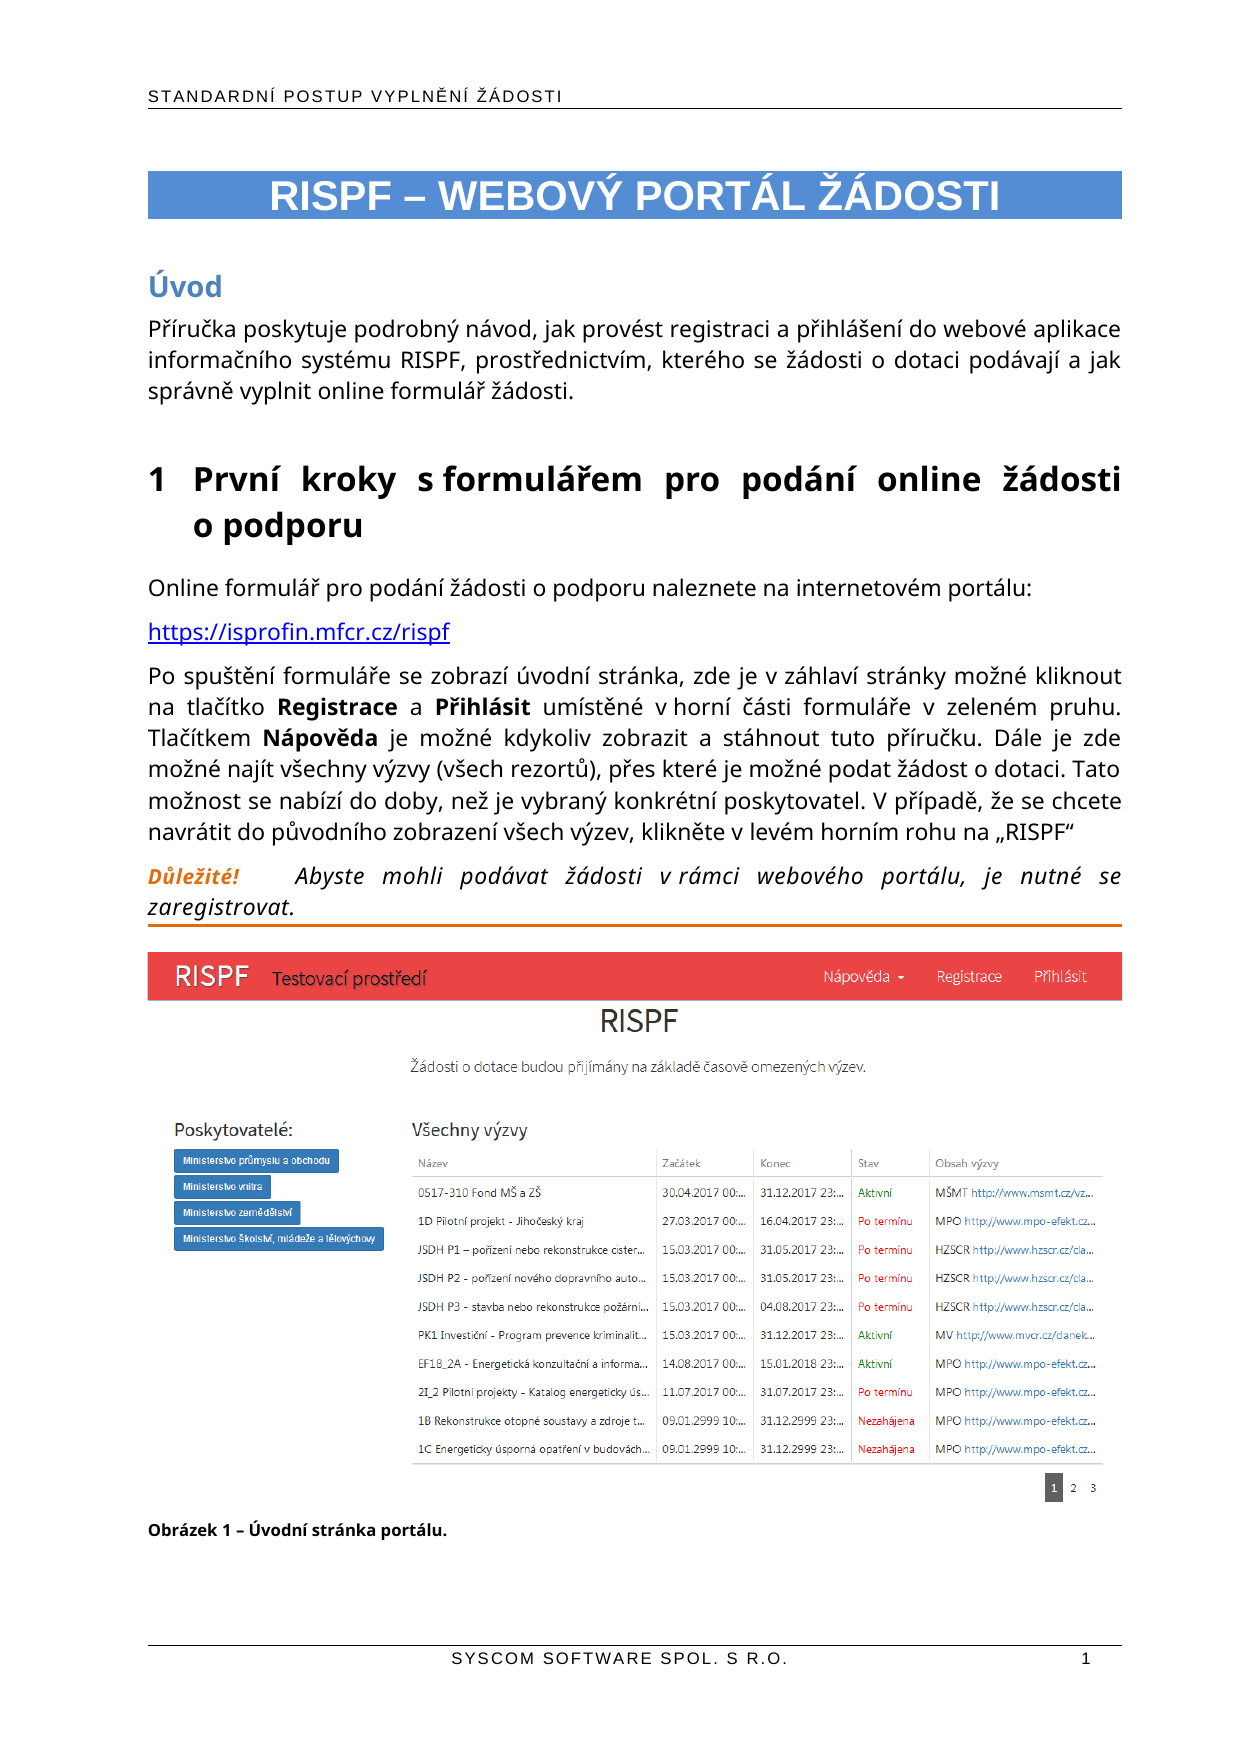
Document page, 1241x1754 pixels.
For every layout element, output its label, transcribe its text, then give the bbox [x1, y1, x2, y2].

subtitle RISPF – WEBOVÝ PORTÁL ŽÁDOSTI [148, 171, 1122, 219]
text Po spuštění formuláře se zobrazí úvodní stránka, zde je v záhlaví stránky možné kliknout na tlačítko Registrace a Přihlásit umístěné v horní části formuláře v zeleném pruhu. Tlačítkem Nápověda je možné kdykoliv zobrazit a stáhnout tuto příručku. Dále je zde možné najít všechny výzvy (všech rezortů), přes které je možné podat žádost o dotaci. Tato možnost se nabízí do doby, než je vybraný konkrétní poskytovatel. V případě, že se chcete navrátit do původního zobrazení všech výzev, klikněte v levém horním rohu na „RISPF“ [148, 659, 1122, 847]
text Online formulář pro podání žádosti o podporu naleznete na internetovém portálu: [148, 572, 1122, 603]
text https://isprofin.mfcr.cz/rispf [148, 616, 1122, 647]
text Abyste mohli podávat žádosti v rámci webového portálu, je nutné se zaregistrovat. [148, 859, 1122, 924]
picture [147, 952, 1123, 1517]
text Příručka poskytuje podrobný návod, jak provést registraci a přihlášení do webové aplikace informačního systému RISPF, prostřednictvím, kterého se žádosti o dotaci podávají a jak správně vyplnit online formulář žádosti. [148, 312, 1122, 406]
subtitle První kroky s formulářem pro podání online žádosti o podporu [148, 456, 1122, 547]
text Úvod [148, 267, 1122, 306]
text Obrázek 1 – Úvodní stránka portálu. [148, 1519, 1122, 1542]
